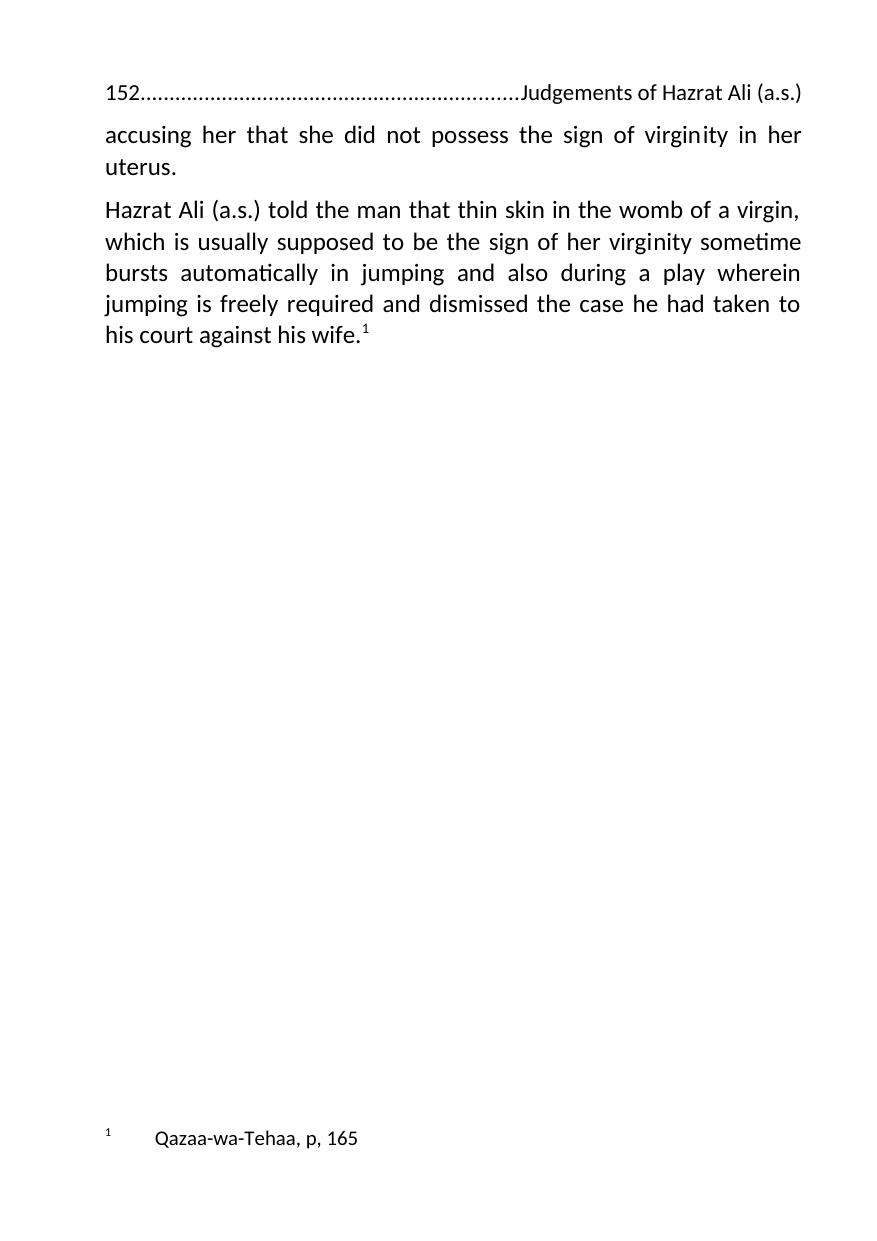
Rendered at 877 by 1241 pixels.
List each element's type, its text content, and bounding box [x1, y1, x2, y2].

text Hazrat Ali (a.s.) told the man that thin skin in the womb of a virgin, which is usually supposed to be the sign of her virginity sometime bursts automatically in jumping and also during a play wherein jumping is freely required and dismissed the case he had taken to his court against his wife. [105, 194, 802, 350]
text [105, 119, 802, 181]
